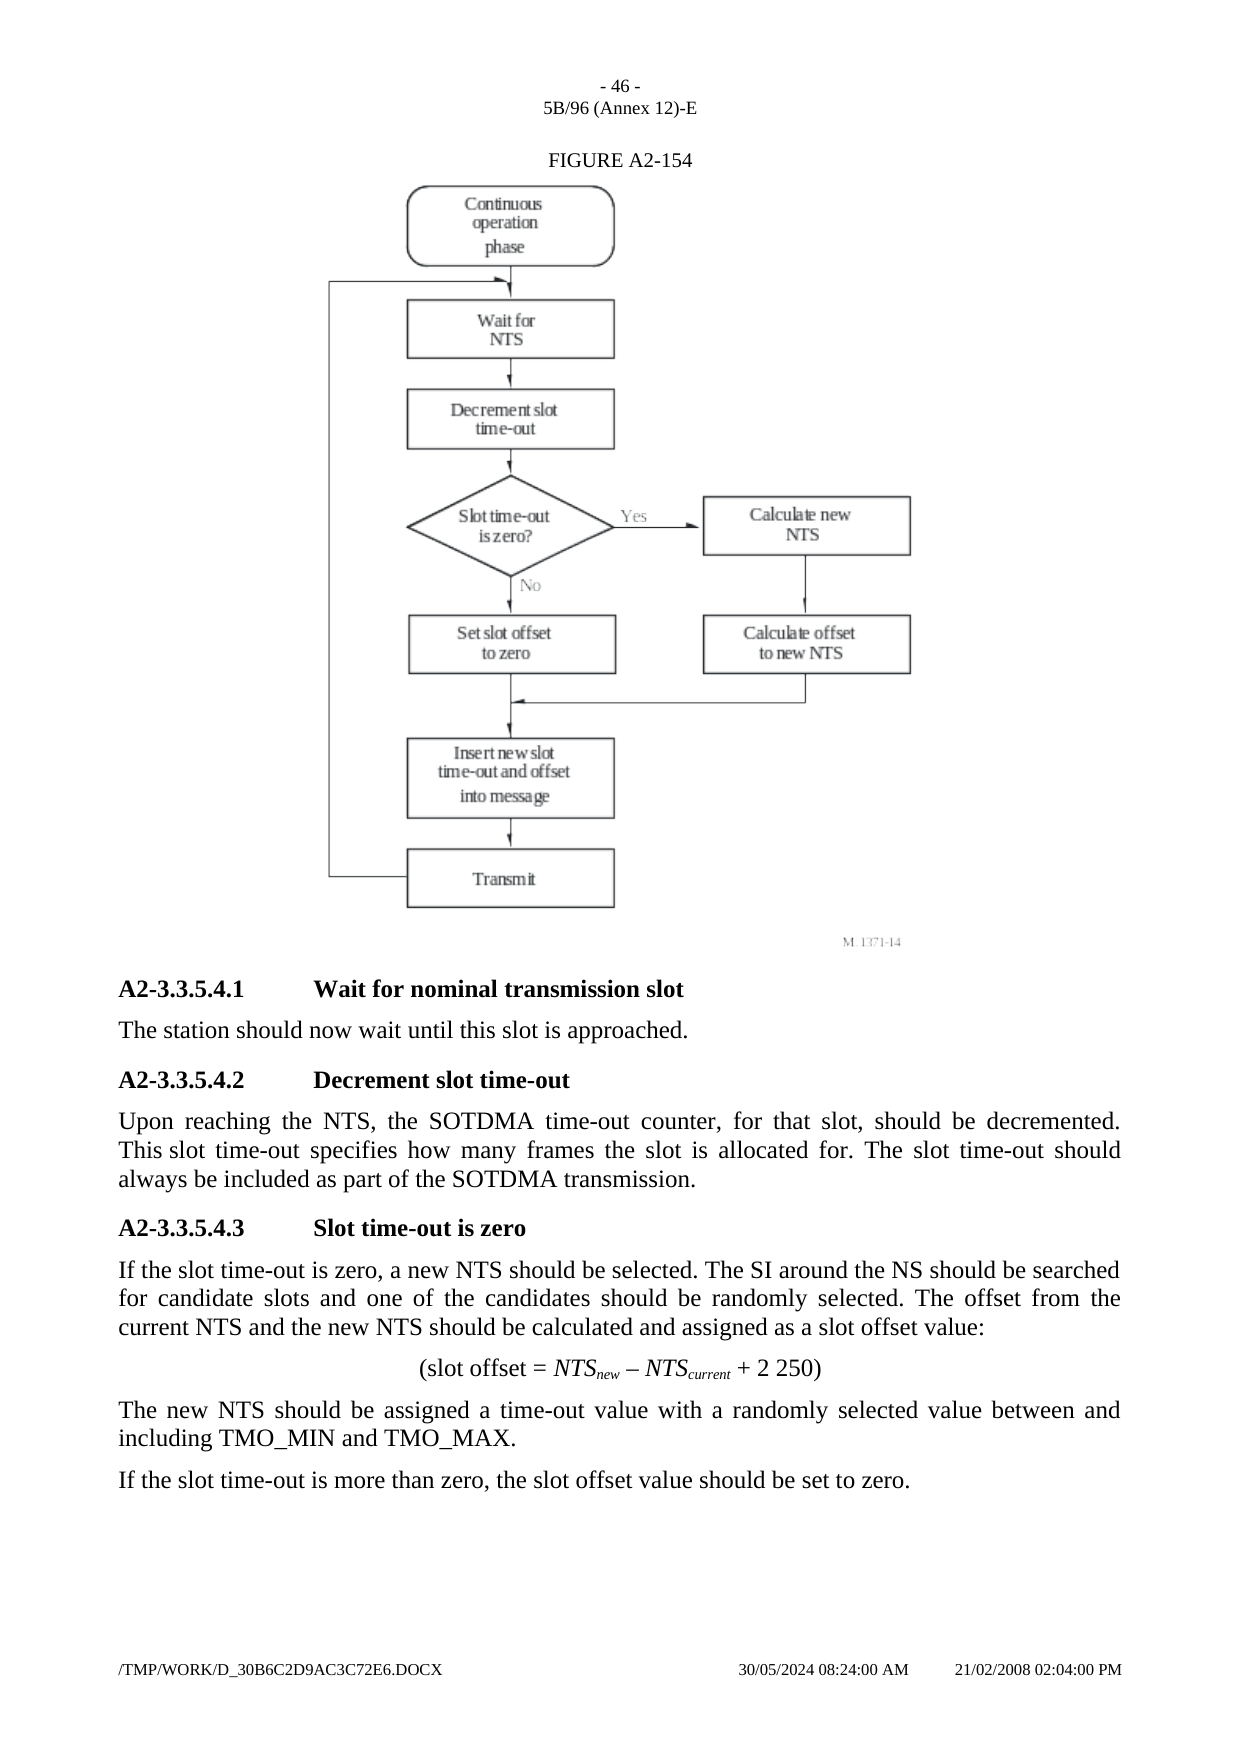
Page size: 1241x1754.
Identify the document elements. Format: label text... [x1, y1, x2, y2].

text If the slot time-out is more than zero, the slot offset value should be set to zero. [118, 1465, 1122, 1493]
subtitle 3.3.5.4.2 Decrement slot time-out [118, 1065, 1122, 1094]
subtitle 3.3.5.4.3 Slot time-out is zero [118, 1213, 1122, 1242]
text (slot offset = NTSnew – NTScurrent + 2 250) [118, 1353, 1122, 1382]
text The station should now wait until this slot is approached. [118, 1016, 1122, 1044]
text If the slot time-out is zero, a new NTS should be selected. The SI around the NS should be searched for candidate slots and one of the candidates should be randomly selected. The offset from the current NTS and the new NTS should be calculated and assigned as a slot offset value: [118, 1255, 1122, 1341]
text The new NTS should be assigned a time-out value with a randomly selected value between and including TMO_MIN and TMO_MAX. [118, 1395, 1122, 1452]
text Upon reaching the NTS, the SOTDMA time-out counter, for that slot, should be decremented. This slot time-out specifies how many frames the slot is allocated for. The slot time-out should always be included as part of the SOTDMA transmission. [118, 1106, 1122, 1193]
subtitle 3.3.5.4.1 Wait for nominal transmission slot [118, 974, 1122, 1003]
text figure 1 [118, 148, 1122, 172]
